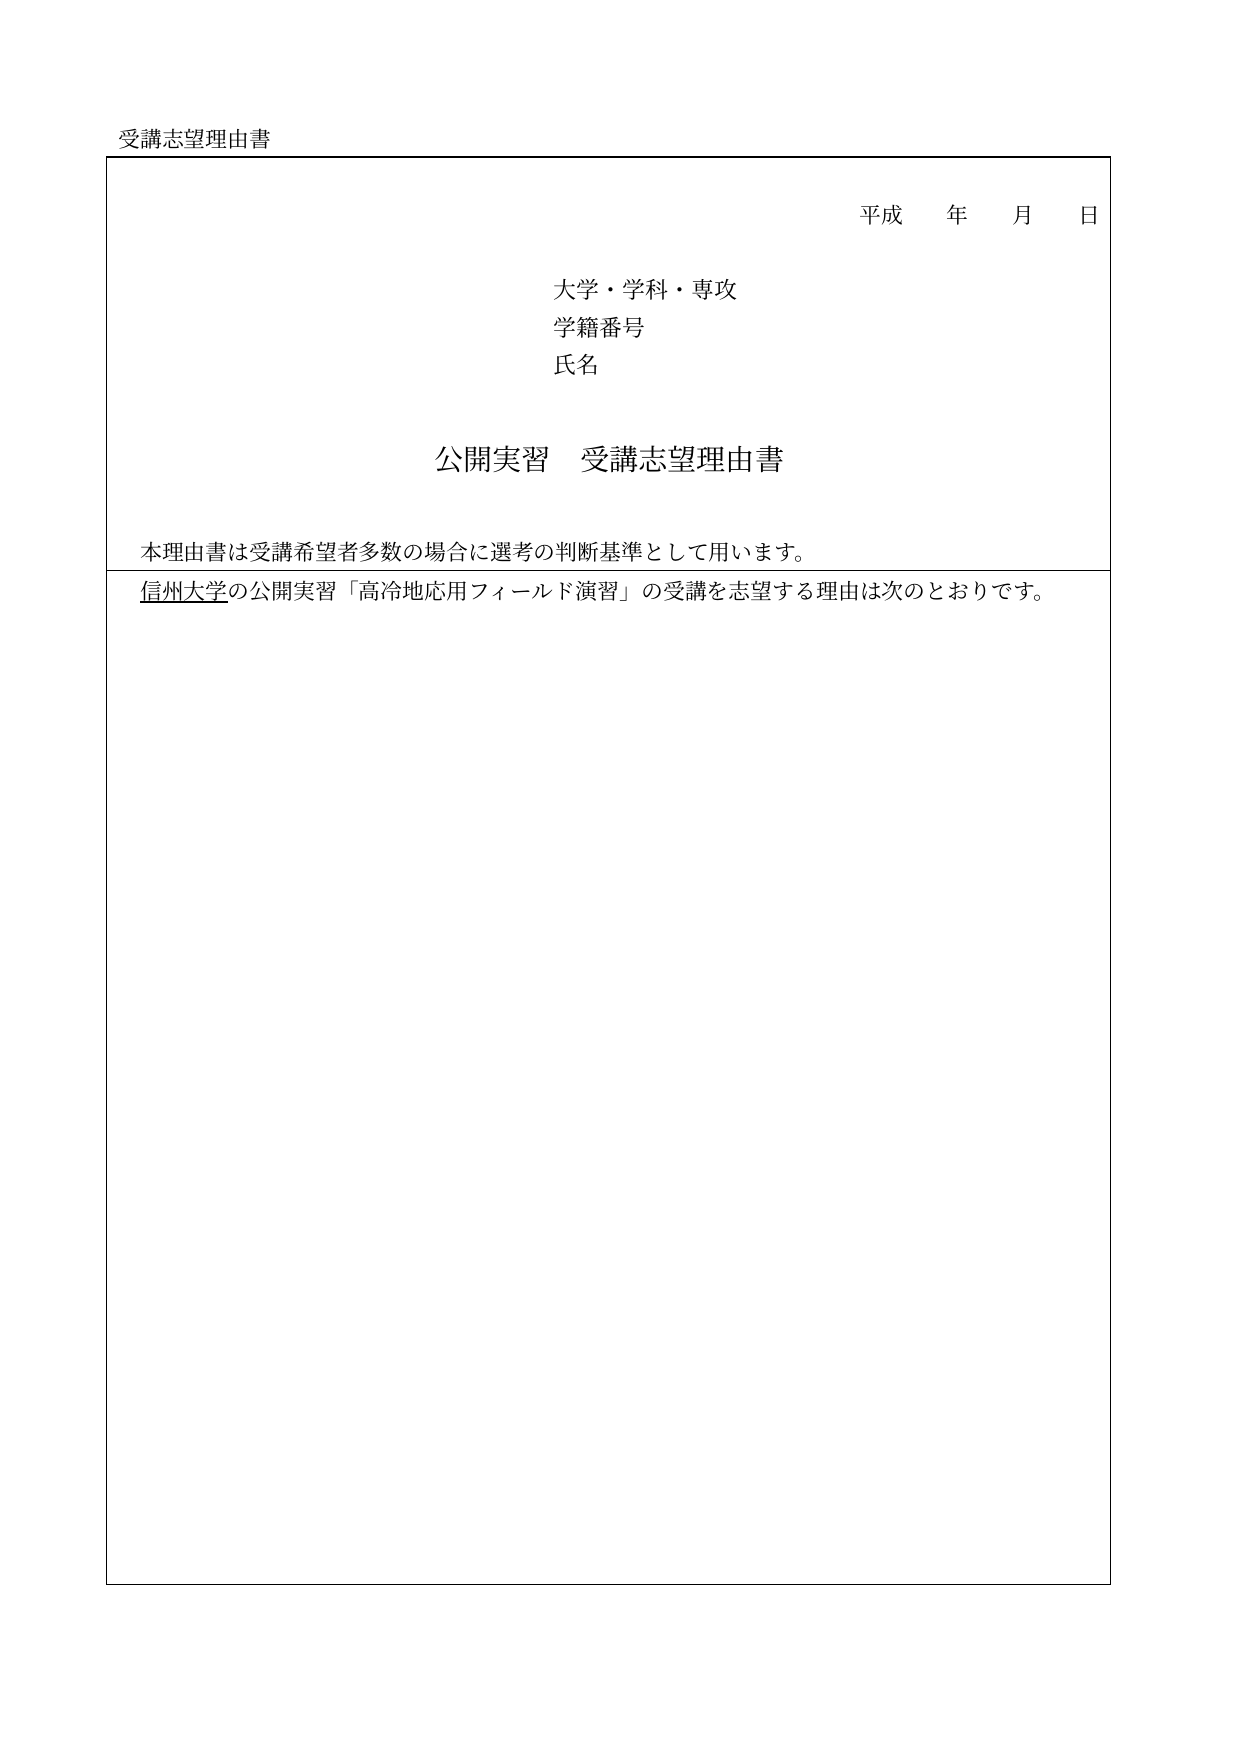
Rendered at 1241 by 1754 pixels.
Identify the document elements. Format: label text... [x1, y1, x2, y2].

table_header 平成 年 月 日 大学・学科・専攻 学籍番号 氏名 公開実習 受講志望理由書 本理由書は受講希望者多数の場合に選考の判断基準として用います。 [107, 158, 1110, 570]
table_cell 信州大学の公開実習「高冷地応用フィールド演習」の受講を志望する理由は次のとおりです。 [107, 571, 1110, 1583]
text 受講志望理由書 [118, 119, 1122, 156]
